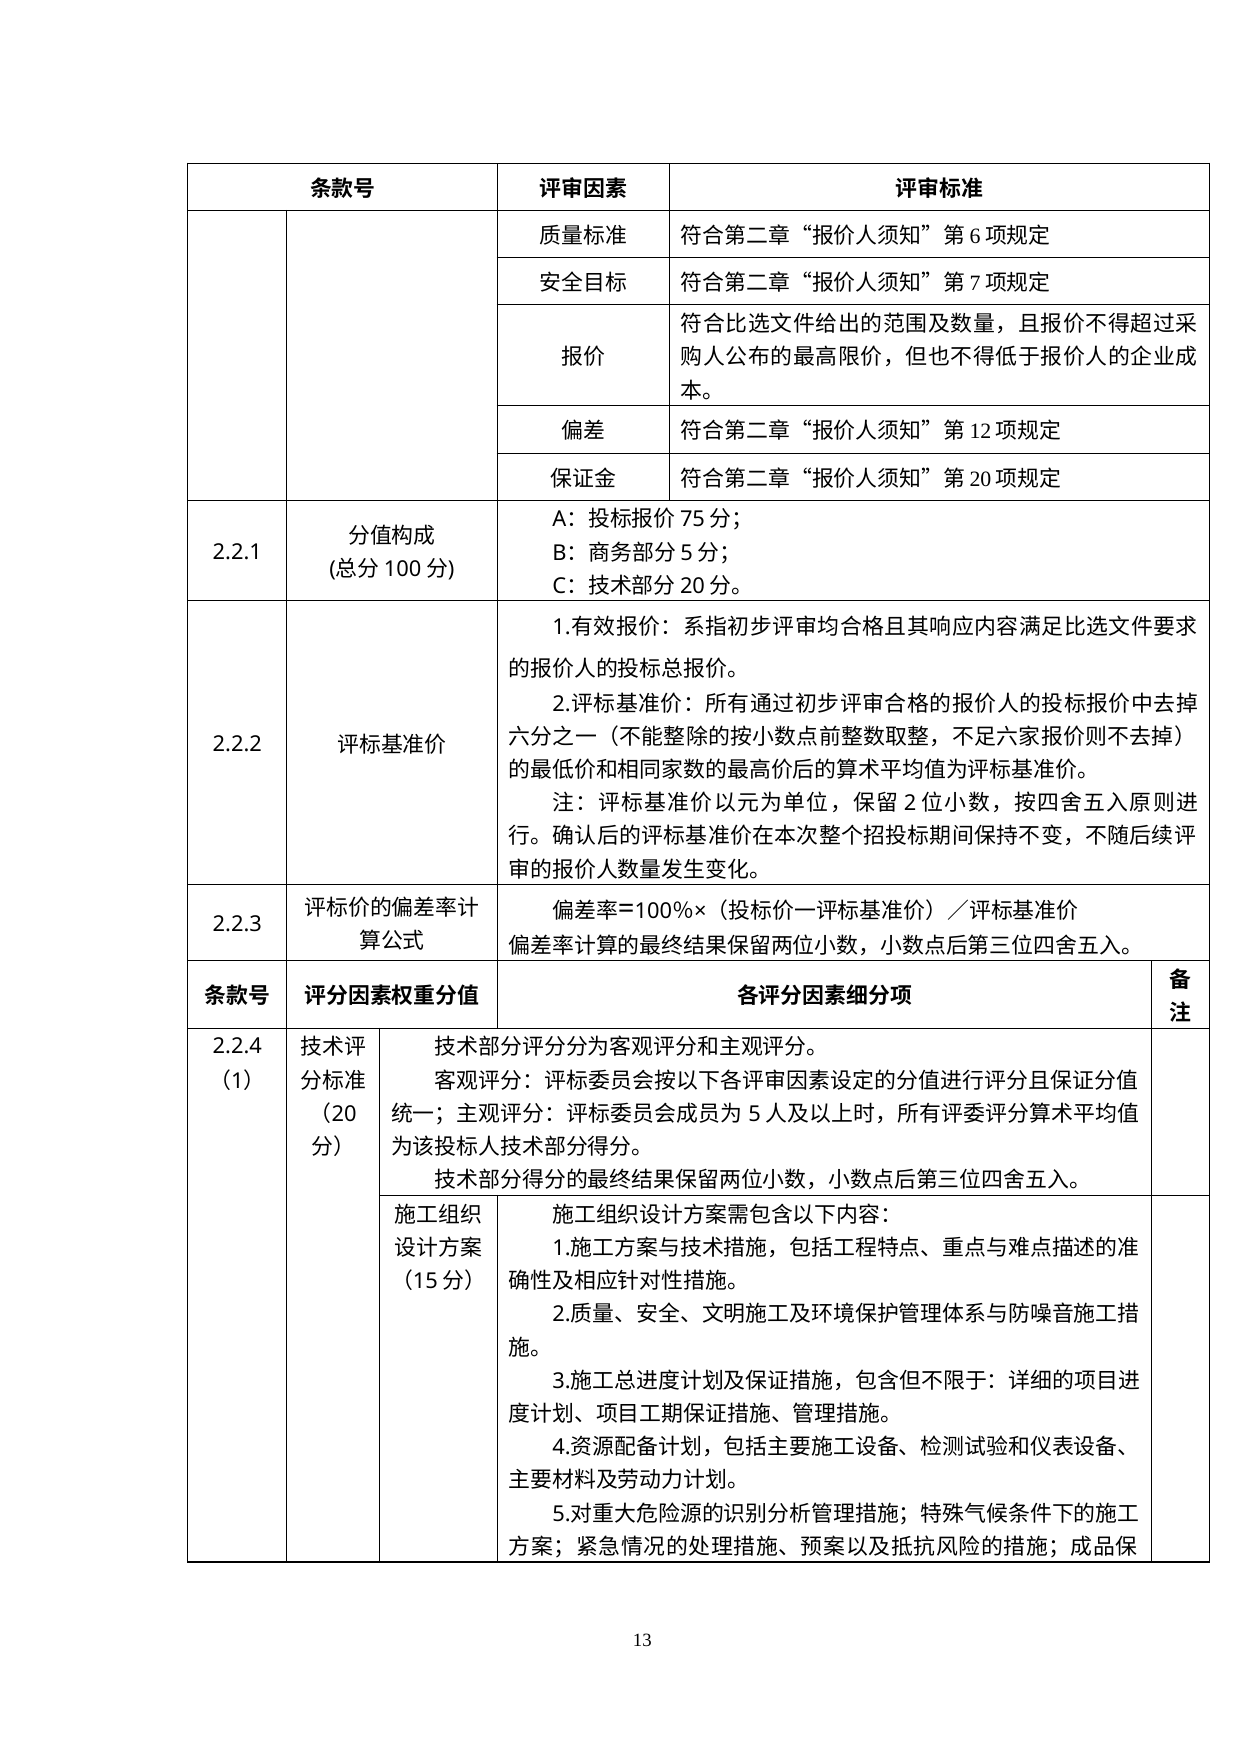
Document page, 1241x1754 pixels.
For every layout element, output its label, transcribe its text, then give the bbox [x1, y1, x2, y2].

table_cell 2.2.4 （1） [188, 1029, 286, 1561]
table_cell 评标基准价 [287, 601, 497, 884]
table_cell 符合第二章“报价人须知”第12项规定 [670, 406, 1209, 452]
table_cell 技术部分评分分为客观评分和主观评分。 客观评分：评标委员会按以下各评审因素设定的分值进行评分且保证分值统一；主观评分：评标委员会成员为5人及以上时，所有评委评分算术平均值为该投标人技术部分得分。 技术部分得分的最终结果保留两位小数，小数点后第三位四舍五入。 [380, 1029, 1151, 1195]
table_cell 2.2.3 [188, 885, 286, 960]
table_cell 安全目标 [498, 258, 669, 304]
table_cell 2.2.1 [188, 501, 286, 600]
table_cell 符合第二章“报价人须知”第6项规定 [670, 211, 1209, 257]
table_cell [498, 1196, 1151, 1561]
table_cell 符合第二章“报价人须知”第20项规定 [670, 454, 1209, 500]
table_cell A：投标报价75分； B：商务部分5分； C：技术部分20分。 [498, 501, 1209, 600]
table_cell 符合比选文件给出的范围及数量，且报价不得超过采购人公布的最高限价，但也不得低于报价人的企业成本。 [670, 305, 1209, 405]
table_cell [1152, 1196, 1209, 1561]
table_cell 分值构成 (总分100分) [287, 501, 497, 600]
table_header 评审因素 [498, 164, 669, 210]
table_cell 备注 [1152, 961, 1209, 1028]
table_header 条款号 [188, 164, 497, 210]
table_cell 评标价的偏差率计算公式 [287, 885, 497, 960]
table_cell 技术评分标准（20分） [287, 1029, 379, 1561]
table_cell 符合第二章“报价人须知”第7项规定 [670, 258, 1209, 304]
table_cell 保证金 [498, 454, 669, 500]
table_cell 条款号 [188, 961, 286, 1028]
table_cell 报价 [498, 305, 669, 405]
table_cell 施工组织设计方案（15分） [380, 1196, 497, 1561]
table_cell 各评分因素细分项 [498, 961, 1151, 1028]
table_cell [1152, 1029, 1209, 1195]
table_cell 偏差率=100％×（投标价一评标基准价）／评标基准价 偏差率计算的最终结果保留两位小数，小数点后第三位四舍五入。 [498, 885, 1209, 960]
table_cell 质量标准 [498, 211, 669, 257]
table_header 评审标准 [670, 164, 1209, 210]
table_cell 1.有效报价：系指初步评审均合格且其响应内容满足比选文件要求的报价人的投标总报价。 2.评标基准价：所有通过初步评审合格的报价人的投标报价中去掉六分之一（不能整除的按小数点前整数取整，不足六家报价则不去掉）的最低价和相同家数的最高价后的算术平均值为评标基准价。 注：评标基准价以元为单位，保留2位小数，按四舍五入原则进行。确认后的评标基准价在本次整个招投标期间保持不变，不随后续评审的报价人数量发生变化。 [498, 601, 1209, 884]
table_cell 2.2.2 [188, 601, 286, 884]
table_cell 评分因素权重分值 [287, 961, 497, 1028]
table_cell 偏差 [498, 406, 669, 452]
